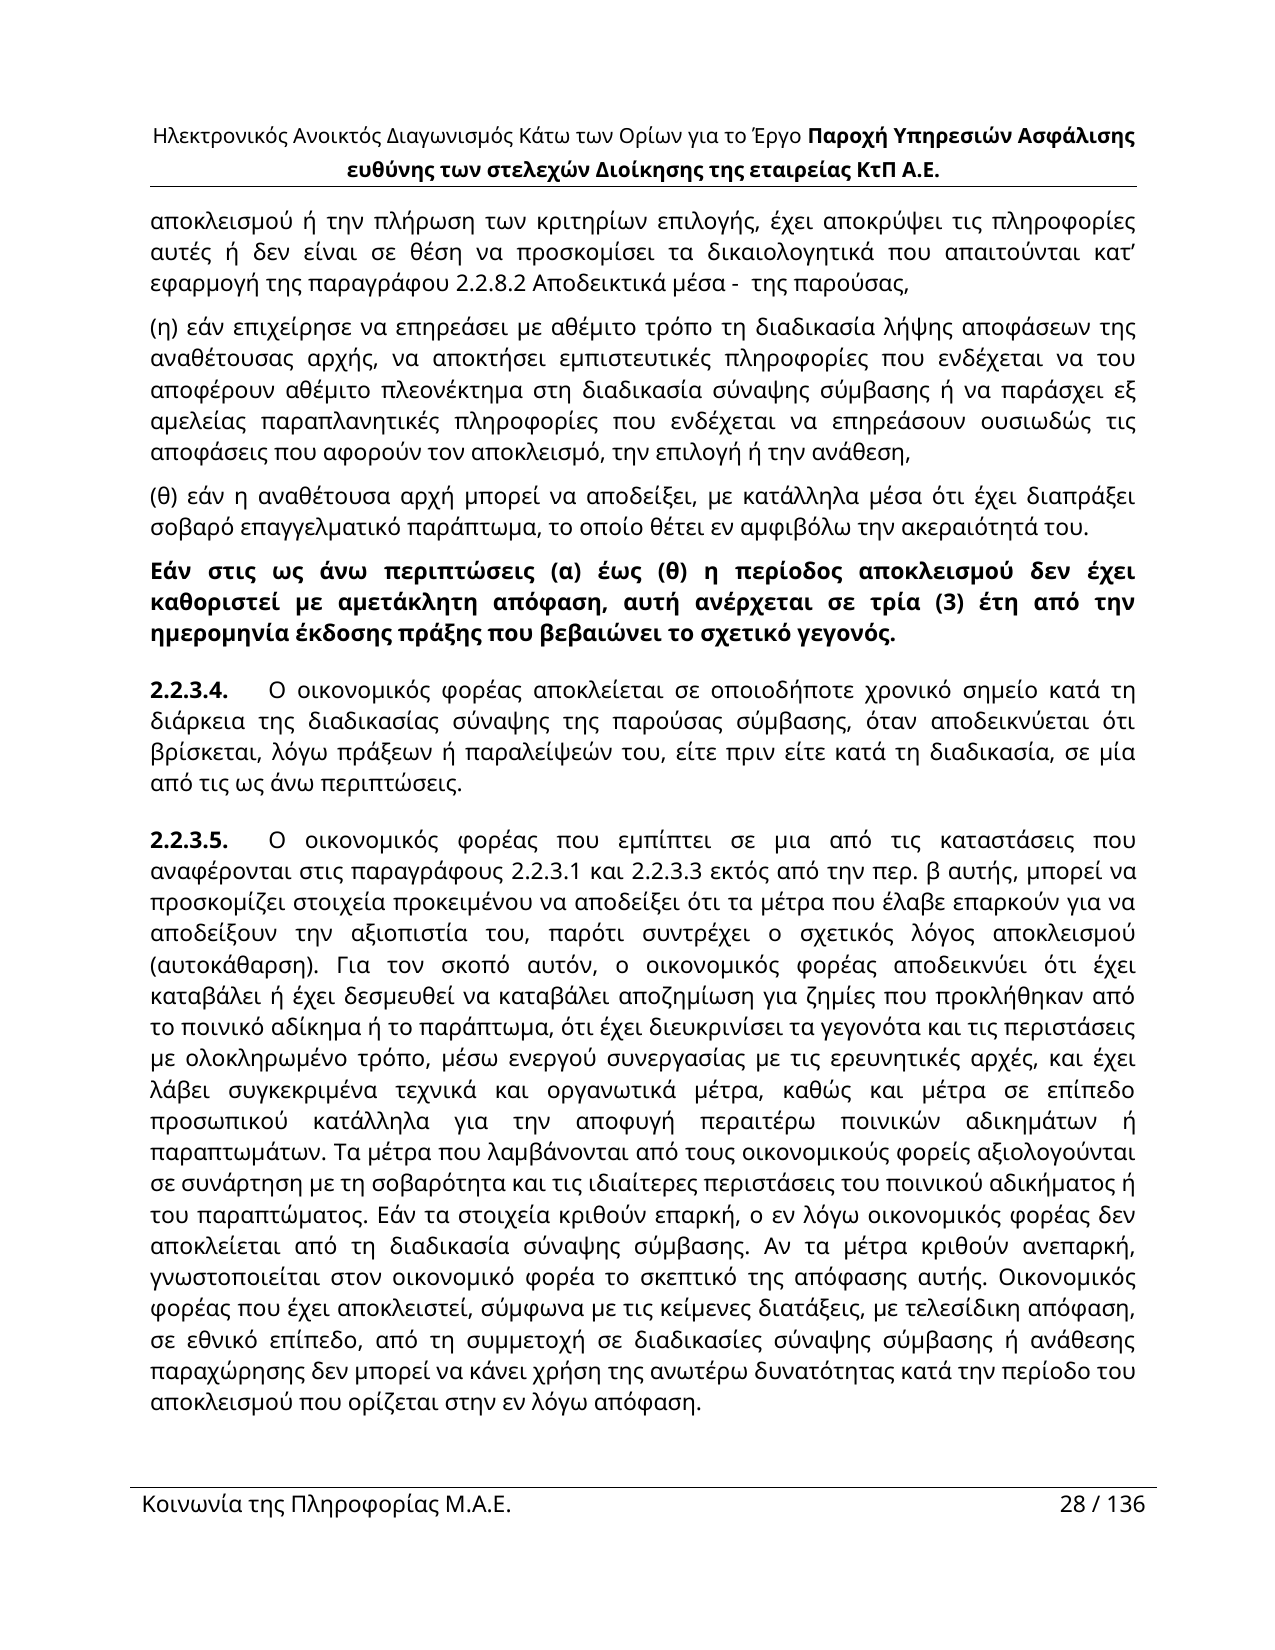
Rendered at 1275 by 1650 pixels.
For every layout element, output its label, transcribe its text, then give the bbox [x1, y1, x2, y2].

text (η) εάν επιχείρησε να επηρεάσει με αθέμιτο τρόπο τη διαδικασία λήψης αποφάσεων της αναθέτουσας αρχής, να αποκτήσει εμπιστευτικές πληροφορίες που ενδέχεται να του αποφέρουν αθέμιτο πλεονέκτημα στη διαδικασία σύναψης σύμβασης ή να παράσχει εξ αμελείας παραπλανητικές πληροφορίες που ενδέχεται να επηρεάσουν ουσιωδώς τις αποφάσεις που αφορούν τον αποκλεισμό, την επιλογή ή την ανάθεση, [150, 311, 1137, 467]
list Ο οικονομικός φορέας αποκλείεται σε οποιοδήποτε χρονικό σημείο κατά τη διάρκεια της διαδικασίας σύναψης της παρούσας σύμβασης, όταν αποδεικνύεται ότι βρίσκεται, λόγω πράξεων ή παραλείψεών του, είτε πριν είτε κατά τη διαδικασία, σε μία από τις ως άνω περιπτώσεις. [150, 674, 1137, 799]
text (θ) εάν η αναθέτουσα αρχή μπορεί να αποδείξει, με κατάλληλα μέσα ότι έχει διαπράξει σοβαρό επαγγελματικό παράπτωμα, το οποίο θέτει εν αμφιβόλω την ακεραιότητά του. [150, 480, 1137, 542]
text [150, 205, 1137, 299]
list Ο οικονομικός φορέας που εμπίπτει σε μια από τις καταστάσεις που αναφέρονται στις παραγράφους 2.2.3.1 και 2.2.3.3 εκτός από την περ. β αυτής, μπορεί να προσκομίζει στοιχεία προκειμένου να αποδείξει ότι τα μέτρα που έλαβε επαρκούν για να αποδείξουν την αξιοπιστία του, παρότι συντρέχει ο σχετικός λόγος αποκλεισμού (αυτoκάθαρση). Για τον σκοπό αυτόν, ο οικονομικός φορέας αποδεικνύει ότι έχει καταβάλει ή έχει δεσμευθεί να καταβάλει αποζημίωση για ζημίες που προκλήθηκαν από το ποινικό αδίκημα ή το παράπτωμα, ότι έχει διευκρινίσει τα γεγονότα και τις περιστάσεις με ολοκληρωμένο τρόπο, μέσω ενεργού συνεργασίας με τις ερευνητικές αρχές, και έχει λάβει συγκεκριμένα τεχνικά και οργανωτικά μέτρα, καθώς και μέτρα σε επίπεδο προσωπικού κατάλληλα για την αποφυγή περαιτέρω ποινικών αδικημάτων ή παραπτωμάτων. Τα μέτρα που λαμβάνονται από τους οικονομικούς φορείς αξιολογούνται σε συνάρτηση με τη σοβαρότητα και τις ιδιαίτερες περιστάσεις του ποινικού αδικήματος ή του παραπτώματος. Εάν τα στοιχεία κριθούν επαρκή, ο εν λόγω οικονομικός φορέας δεν αποκλείεται από τη διαδικασία σύναψης σύμβασης. Αν τα μέτρα κριθούν ανεπαρκή, γνωστοποιείται στον οικονομικό φορέα το σκεπτικό της απόφασης αυτής. Οικονομικός φορέας που έχει αποκλειστεί, σύμφωνα με τις κείμενες διατάξεις, με τελεσίδικη απόφαση, σε εθνικό επίπεδο, από τη συμμετοχή σε διαδικασίες σύναψης σύμβασης ή ανάθεσης παραχώρησης δεν μπορεί να κάνει χρήση της ανωτέρω δυνατότητας κατά την περίοδο του αποκλεισμού που ορίζεται στην εν λόγω απόφαση. [150, 824, 1137, 1417]
text Εάν στις ως άνω περιπτώσεις (α) έως (θ) η περίοδος αποκλεισμού δεν έχει καθοριστεί με αμετάκλητη απόφαση, αυτή ανέρχεται σε τρία (3) έτη από την ημερομηνία έκδοσης πράξης που βεβαιώνει το σχετικό γεγονός. [150, 555, 1137, 649]
